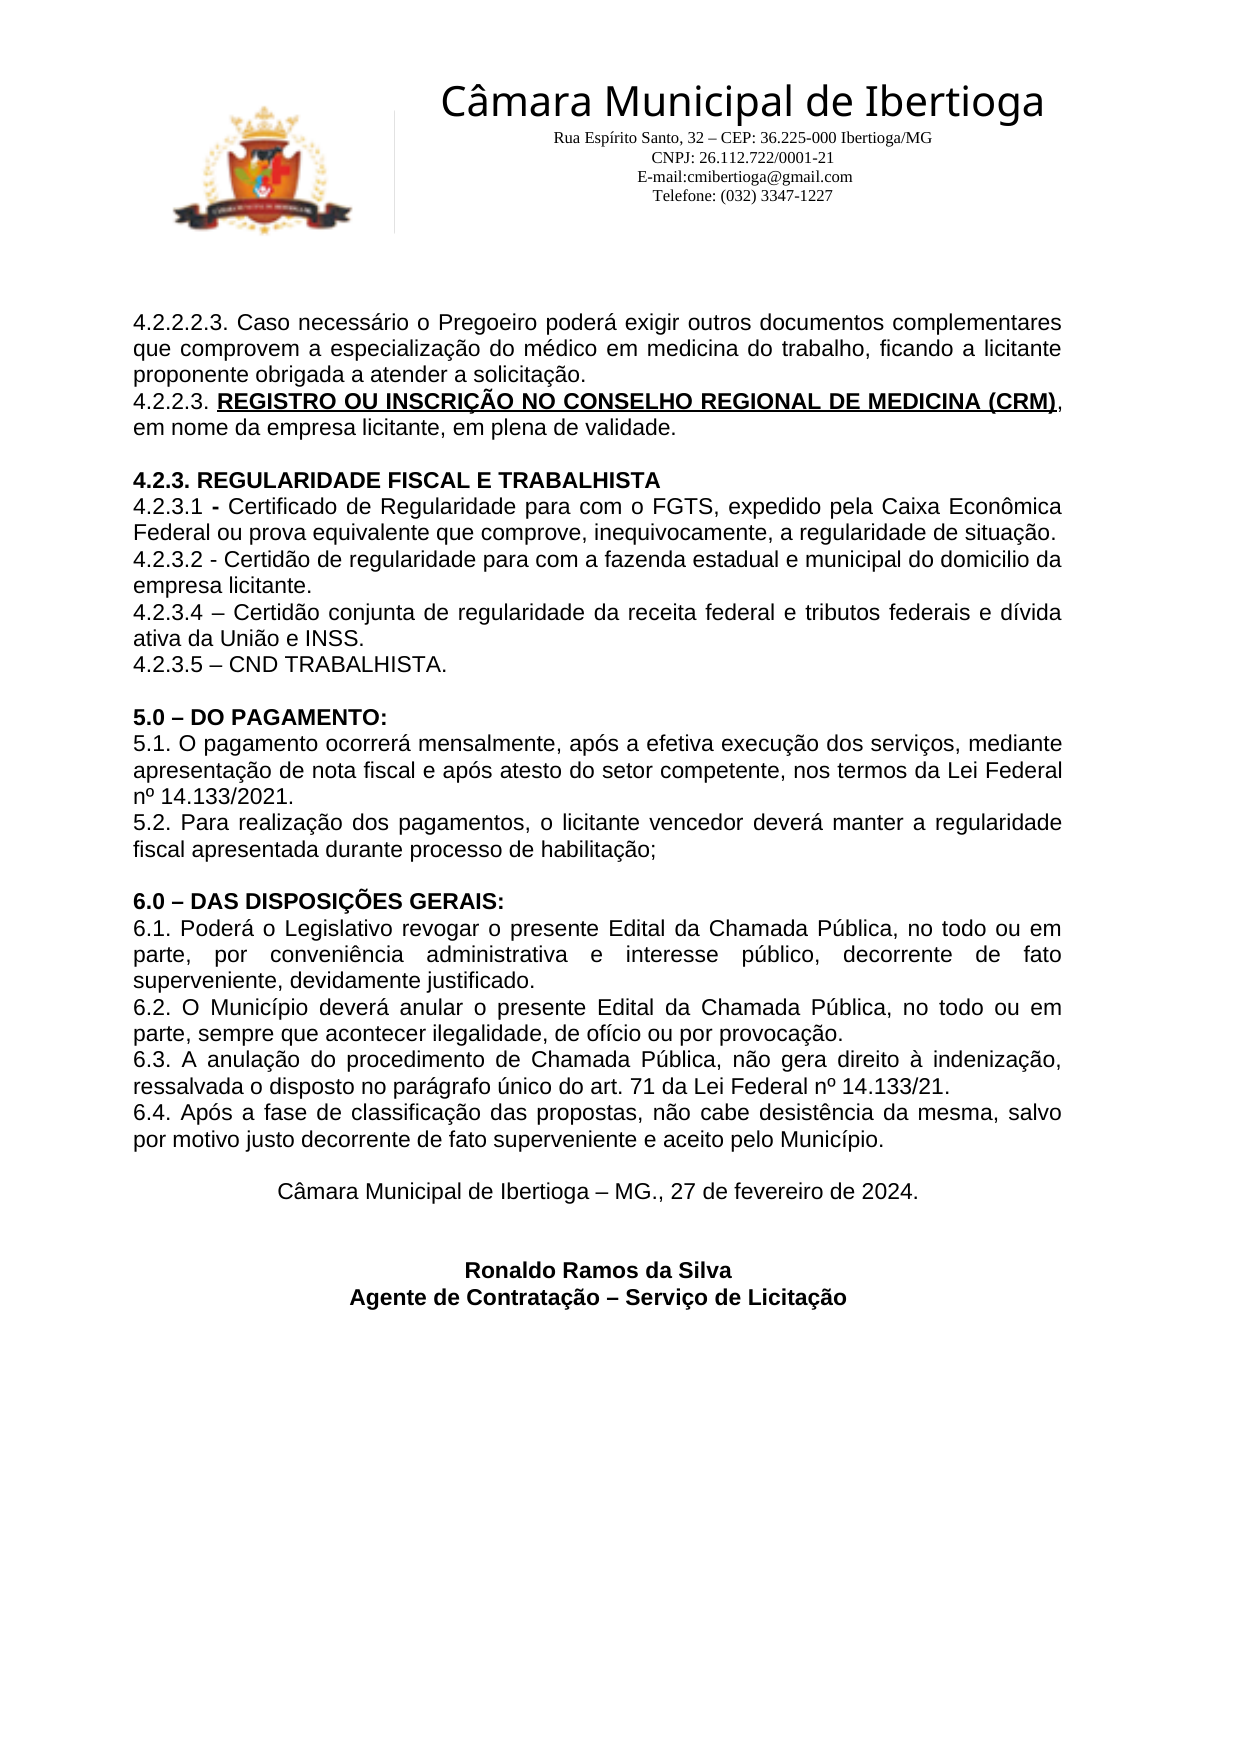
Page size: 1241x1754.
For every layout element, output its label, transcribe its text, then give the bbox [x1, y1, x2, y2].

text Câmara Municipal de Ibertioga – MG., 27 de fevereiro de 2024. [133, 1178, 1063, 1204]
text 6.1. Poderá o Legislativo revogar o presente Edital da Chamada Pública, no todo ou em parte, por conveniência administrativa e interesse público, decorrente de fato superveniente, devidamente justificado. [133, 915, 1063, 994]
text 5.2. Para realização dos pagamentos, o licitante vencedor deverá manter a regularidade fiscal apresentada durante processo de habilitação; [133, 809, 1063, 862]
text 5.1. O pagamento ocorrerá mensalmente, após a efetiva execução dos serviços, mediante apresentação de nota fiscal e após atesto do setor competente, nos termos da Lei Federal nº 14.133/2021. [133, 730, 1063, 809]
text 4.2.3.2 - Certidão de regularidade para com a fazenda estadual e municipal do domicilio da empresa licitante. [133, 546, 1063, 598]
picture [125, 53, 395, 290]
text Agente de Contratação – Serviço de Licitação [133, 1284, 1063, 1310]
text Ronaldo Ramos da Silva [133, 1257, 1063, 1284]
text 6.3. A anulação do procedimento de Chamada Pública, não gera direito à indenização, ressalvada o disposto no parágrafo único do art. 71 da Lei Federal nº 14.133/21. [133, 1046, 1063, 1099]
text 6.0 – DAS DISPOSIÇÕES GERAIS: [133, 888, 1063, 915]
text 4.2.2.3. REGISTRO OU INSCRIÇÃO NO CONSELHO REGIONAL DE MEDICINA (CRM), em nome da empresa licitante, em plena de validade. [133, 388, 1063, 440]
text 4.2.2.2.3. Caso necessário o Pregoeiro poderá exigir outros documentos complementares que comprovem a especialização do médico em medicina do trabalho, ficando a licitante proponente obrigada a atender a solicitação. [133, 308, 1063, 388]
text 4.2.3.4 – Certidão conjunta de regularidade da receita federal e tributos federais e dívida ativa da União e INSS. [133, 598, 1063, 651]
text 6.4. Após a fase de classificação das propostas, não cabe desistência da mesma, salvo por motivo justo decorrente de fato superveniente e aceito pelo Município. [133, 1099, 1063, 1152]
text 4.2.3.5 – CND TRABALHISTA. [133, 651, 1063, 677]
text 4.2.3. REGULARIDADE FISCAL E TRABALHISTA [133, 467, 1063, 493]
text 4.2.3.1 - Certificado de Regularidade para com o FGTS, expedido pela Caixa Econômica Federal ou prova equivalente que comprove, inequivocamente, a regularidade de situação. [133, 493, 1063, 546]
text 5.0 – DO PAGAMENTO: [133, 704, 1063, 730]
text 6.2. O Município deverá anular o presente Edital da Chamada Pública, no todo ou em parte, sempre que acontecer ilegalidade, de ofício ou por provocação. [133, 994, 1063, 1046]
